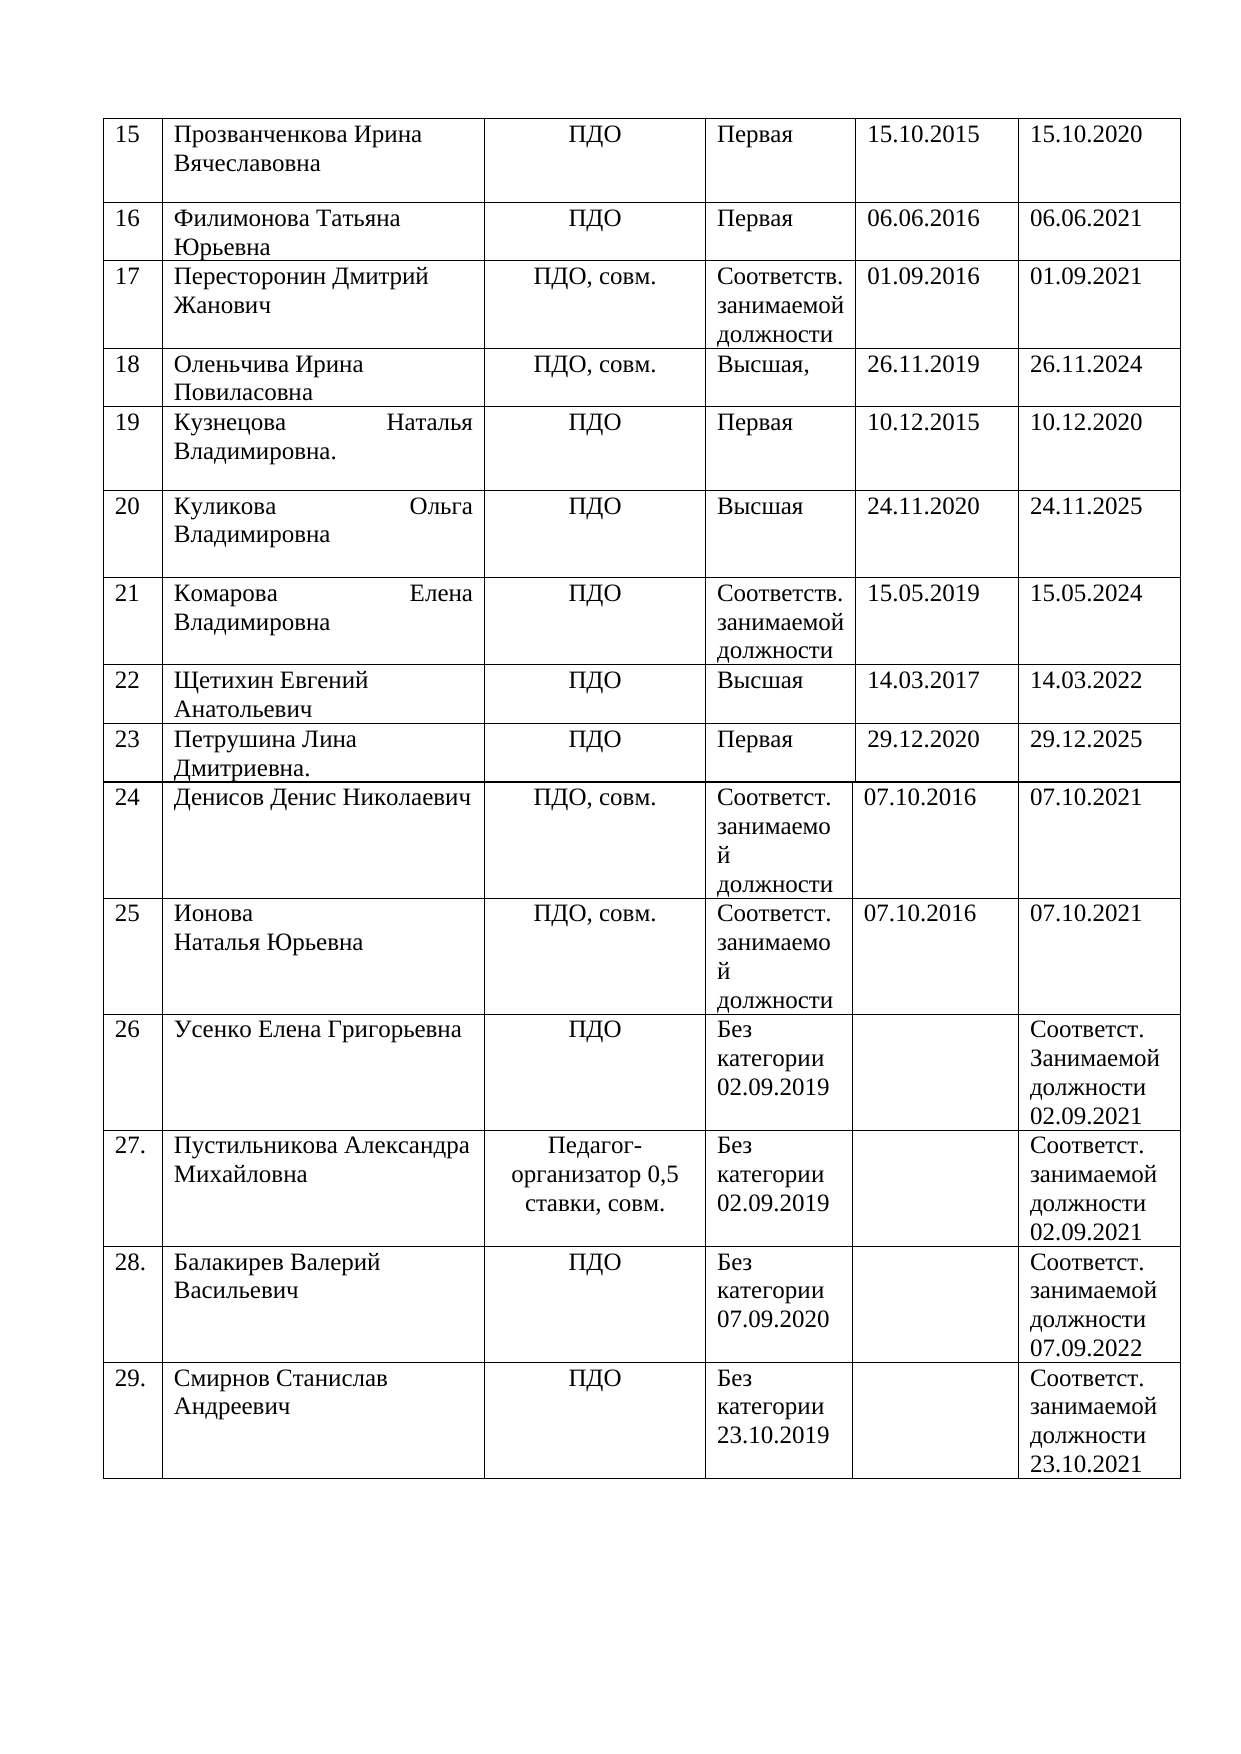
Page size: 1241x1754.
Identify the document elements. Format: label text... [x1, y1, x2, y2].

table_cell Высшая, [706, 349, 855, 406]
table_cell Смирнов Станислав Андреевич [163, 1363, 484, 1478]
table_cell Ионова Наталья Юрьевна [163, 899, 484, 1013]
table_cell 15.05.2019 [856, 578, 1018, 664]
table_cell ПДО, совм. [485, 349, 705, 406]
table_cell 29.12.2025 [1019, 724, 1180, 781]
table_cell 26.11.2024 [1019, 349, 1180, 406]
table_cell Балакирев Валерий Васильевич [163, 1247, 484, 1362]
table_cell 01.09.2016 [856, 261, 1018, 348]
table_cell 06.06.2016 [856, 203, 1018, 260]
table_cell Петрушина Лина Дмитриевна. [163, 724, 484, 781]
table_cell Без категории 02.09.2019 [706, 1015, 852, 1129]
table_cell Без категории 02.09.2019 [706, 1131, 852, 1246]
table_cell [853, 1015, 1018, 1129]
table_cell ПДО [485, 203, 705, 260]
table_cell 19 [104, 407, 162, 490]
table_cell 20 [104, 491, 162, 577]
table_cell 07.10.2016 [853, 783, 1018, 897]
table_cell ПДО, совм. [485, 261, 705, 348]
table_cell 21 [104, 578, 162, 664]
table_cell ПДО, совм. [485, 899, 705, 1013]
table_cell Без категории 23.10.2019 [706, 1363, 852, 1478]
table_cell Без категории 07.09.2020 [706, 1247, 852, 1362]
table_cell ПДО [485, 1247, 705, 1362]
table_cell 26 [104, 1015, 162, 1129]
table_cell 24.11.2025 [1019, 491, 1180, 577]
table_cell ПДО [485, 578, 705, 664]
table_cell 25 [104, 899, 162, 1013]
table_cell 28. [104, 1247, 162, 1362]
table_cell Филимонова Татьяна Юрьевна [163, 203, 484, 260]
table_cell Куликова Ольга Владимировна [163, 491, 484, 577]
table_cell Соответст. занимаемой должности 02.09.2021 [1019, 1131, 1180, 1246]
table_cell Щетихин Евгений Анатольевич [163, 665, 484, 723]
table_cell 15 [104, 119, 162, 202]
table_cell ПДО [485, 407, 705, 490]
table_cell Высшая [706, 665, 855, 723]
table_cell Пересторонин Дмитрий Жанович [163, 261, 484, 348]
table_cell 10.12.2015 [856, 407, 1018, 490]
table_cell 06.06.2021 [1019, 203, 1180, 260]
table_cell Высшая [706, 491, 855, 577]
table_cell 26.11.2019 [856, 349, 1018, 406]
table_cell 07.10.2021 [1019, 783, 1180, 897]
table_cell ПДО [485, 1363, 705, 1478]
table_cell 14.03.2017 [856, 665, 1018, 723]
table_cell 18 [104, 349, 162, 406]
table_cell ПДО [485, 724, 705, 781]
table_cell Пустильникова Александра Михайловна [163, 1131, 484, 1246]
table_cell 22 [104, 665, 162, 723]
table_cell 07.10.2021 [1019, 899, 1180, 1013]
table_cell Оленьчива Ирина Повиласовна [163, 349, 484, 406]
table_cell 24 [104, 783, 162, 897]
table_cell Первая [706, 203, 855, 260]
table_cell 10.12.2020 [1019, 407, 1180, 490]
table_cell Первая [706, 119, 855, 202]
table_cell 14.03.2022 [1019, 665, 1180, 723]
table_cell 29.12.2020 [856, 724, 1018, 781]
table_cell 24.11.2020 [856, 491, 1018, 577]
table_cell 27. [104, 1131, 162, 1246]
table_cell Соответст. занимаемой должности 07.09.2022 [1019, 1247, 1180, 1362]
table_cell 23 [104, 724, 162, 781]
table_cell Соответств. занимаемой должности [706, 261, 855, 348]
table_cell Прозванченкова Ирина Вячеславовна [163, 119, 484, 202]
table_cell Соответст. занимаемой должности [706, 899, 852, 1013]
table_cell 01.09.2021 [1019, 261, 1180, 348]
table_cell [853, 1131, 1018, 1246]
table_cell Первая [706, 407, 855, 490]
table_cell Соответст. занимаемой должности 23.10.2021 [1019, 1363, 1180, 1478]
table_cell ПДО [485, 665, 705, 723]
table_cell 15.10.2020 [1019, 119, 1180, 202]
table_cell 16 [104, 203, 162, 260]
table_cell Соответств. занимаемой должности [706, 578, 855, 664]
table_cell Педагог-организатор 0,5 ставки, совм. [485, 1131, 705, 1246]
table_cell [853, 1247, 1018, 1362]
table_cell ПДО [485, 1015, 705, 1129]
table_cell Комарова Елена Владимировна [163, 578, 484, 664]
table_cell 15.05.2024 [1019, 578, 1180, 664]
table_cell Соответст. занимаемой должности [706, 783, 852, 897]
table_cell Первая [706, 724, 855, 781]
table_cell Кузнецова Наталья Владимировна. [163, 407, 484, 490]
table_cell ПДО [485, 119, 705, 202]
table_cell ПДО [485, 491, 705, 577]
table_cell 17 [104, 261, 162, 348]
table_cell Денисов Денис Николаевич [163, 783, 484, 897]
table_cell [853, 1363, 1018, 1478]
table_cell 29. [104, 1363, 162, 1478]
table_cell ПДО, совм. [485, 783, 705, 897]
table_cell 15.10.2015 [856, 119, 1018, 202]
table_cell Соответст. Занимаемой должности 02.09.2021 [1019, 1015, 1180, 1129]
table_cell Усенко Елена Григорьевна [163, 1015, 484, 1129]
table_cell 07.10.2016 [853, 899, 1018, 1013]
